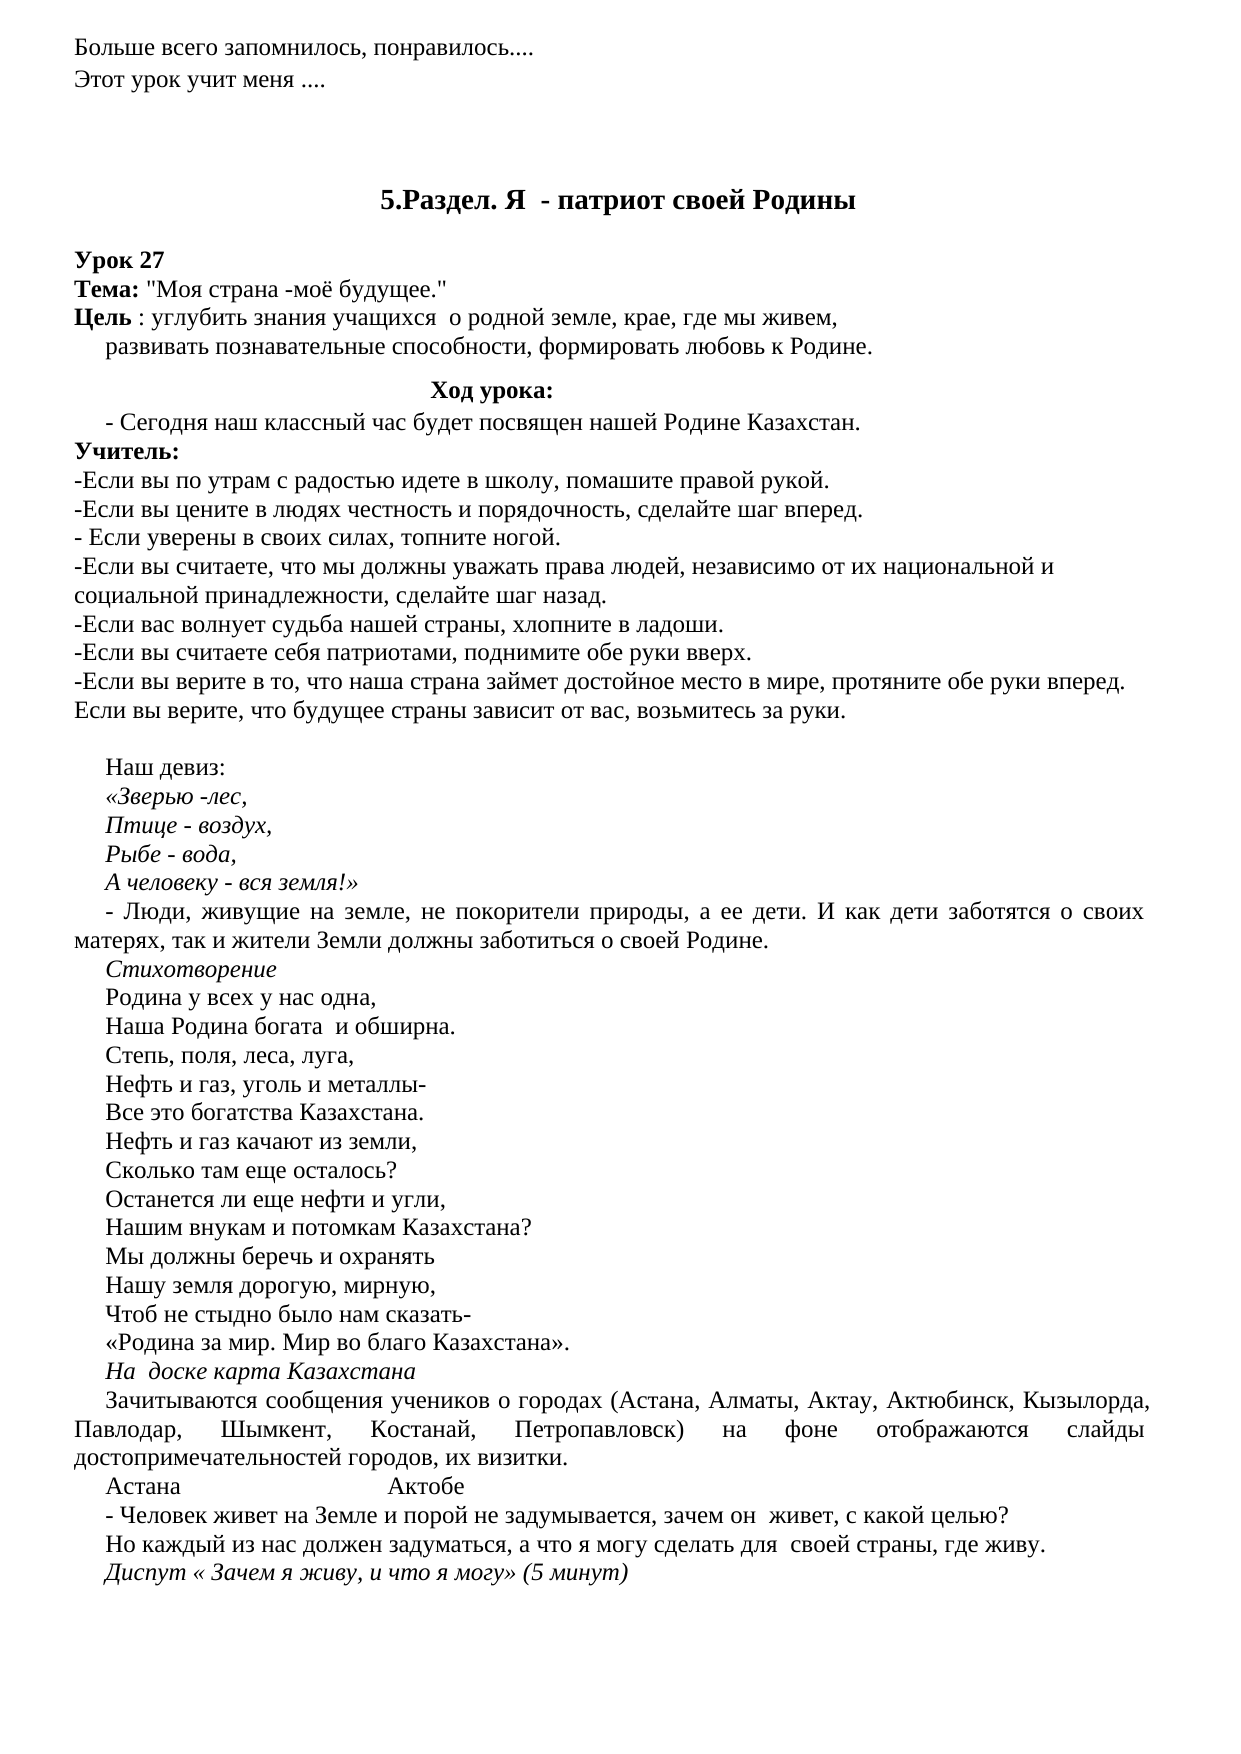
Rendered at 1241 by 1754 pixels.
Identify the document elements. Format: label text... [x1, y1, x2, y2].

text На доске карта Казахстана [74, 1356, 1152, 1385]
text Зачитываются сообщения учеников о городах (Астана, Алматы, Актау, Актюбинск, Кызылорда, Павлодар, Шымкент, Костанай, Петропавловск) на фоне отображаются слайды достопримечательностей городов, их визитки. [74, 1385, 1152, 1471]
text Мы должны беречь и охранять [74, 1241, 1152, 1270]
text Чтоб не стыдно было нам сказать- [74, 1299, 1152, 1327]
text Нашим внукам и потомкам Казахстана? [74, 1212, 1152, 1241]
text Урок 27 [74, 245, 1152, 274]
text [74, 29, 1152, 92]
text Наш девиз: [74, 752, 1152, 781]
text Ход урока: [74, 376, 1152, 404]
text Стихотворение [74, 954, 1152, 982]
text Птице - воздух, [74, 810, 1152, 839]
text 5.Раздел. Я - патриот своей Родины [74, 182, 1152, 216]
text Нефть и газ, уголь и металлы- [74, 1069, 1152, 1097]
text «Родина за мир. Мир во благо Казахстана». [74, 1327, 1152, 1356]
text Наша Родина богата и обширна. [74, 1011, 1152, 1040]
text Сколько там еще осталось? [74, 1155, 1152, 1184]
text Астана Актобе [74, 1471, 1152, 1500]
text Нефть и газ качают из земли, [74, 1126, 1152, 1155]
text - Человек живет на Земле и порой не задумывается, зачем он живет, с какой целью? [74, 1500, 1152, 1529]
text Степь, поля, леса, луга, [74, 1040, 1152, 1069]
text развивать познавательные способности, формировать любовь к Родине. [74, 331, 1152, 360]
text Останется ли еще нефти и угли, [74, 1184, 1152, 1212]
text - Сегодня наш классный час будет посвящен нашей Родине Казахстан. [74, 407, 1152, 436]
text Диспут « Зачем я живу, и что я могу» (5 минут) [74, 1557, 1152, 1586]
text Тема: "Моя страна -моё будущее." [74, 274, 1152, 302]
text - Люди, живущие на земле, не покорители природы, а ее дети. И как дети заботятся о своих матерях, так и жители Земли должны заботиться о своей Родине. [74, 896, 1152, 954]
text Нашу земля дорогую, мирную, [74, 1270, 1152, 1299]
text Но каждый из нас должен задуматься, а что я могу сделать для своей страны, где живу. [74, 1529, 1152, 1557]
text А человеку - вся земля!» [74, 867, 1152, 896]
text Все это богатства Казахстана. [74, 1097, 1152, 1126]
text «Зверью -лес, [74, 781, 1152, 810]
text Родина у всех у нас одна, [74, 982, 1152, 1011]
text Учитель: -Если вы по утрам с радостью идете в школу, помашите правой рукой. -Если вы цените в людях честность и порядочность, сделайте шаг вперед. - Если уверены в своих силах, топните ногой. -Если вы считаете, что мы должны уважать права людей, независимо от их национальной и социальной принадлежности, сделайте шаг назад. -Если вас волнует судьба нашей страны, хлопните в ладоши. -Если вы считаете себя патриотами, поднимите обе руки вверх. -Если вы верите в то, что наша страна займет достойное место в мире, протяните обе руки вперед. Если вы верите, что будущее страны зависит от вас, возьмитесь за руки. [74, 436, 1152, 724]
text Рыбе - вода, [74, 839, 1152, 867]
text Цель : углубить знания учащихся о родной земле, крае, где мы живем, [74, 302, 1152, 331]
